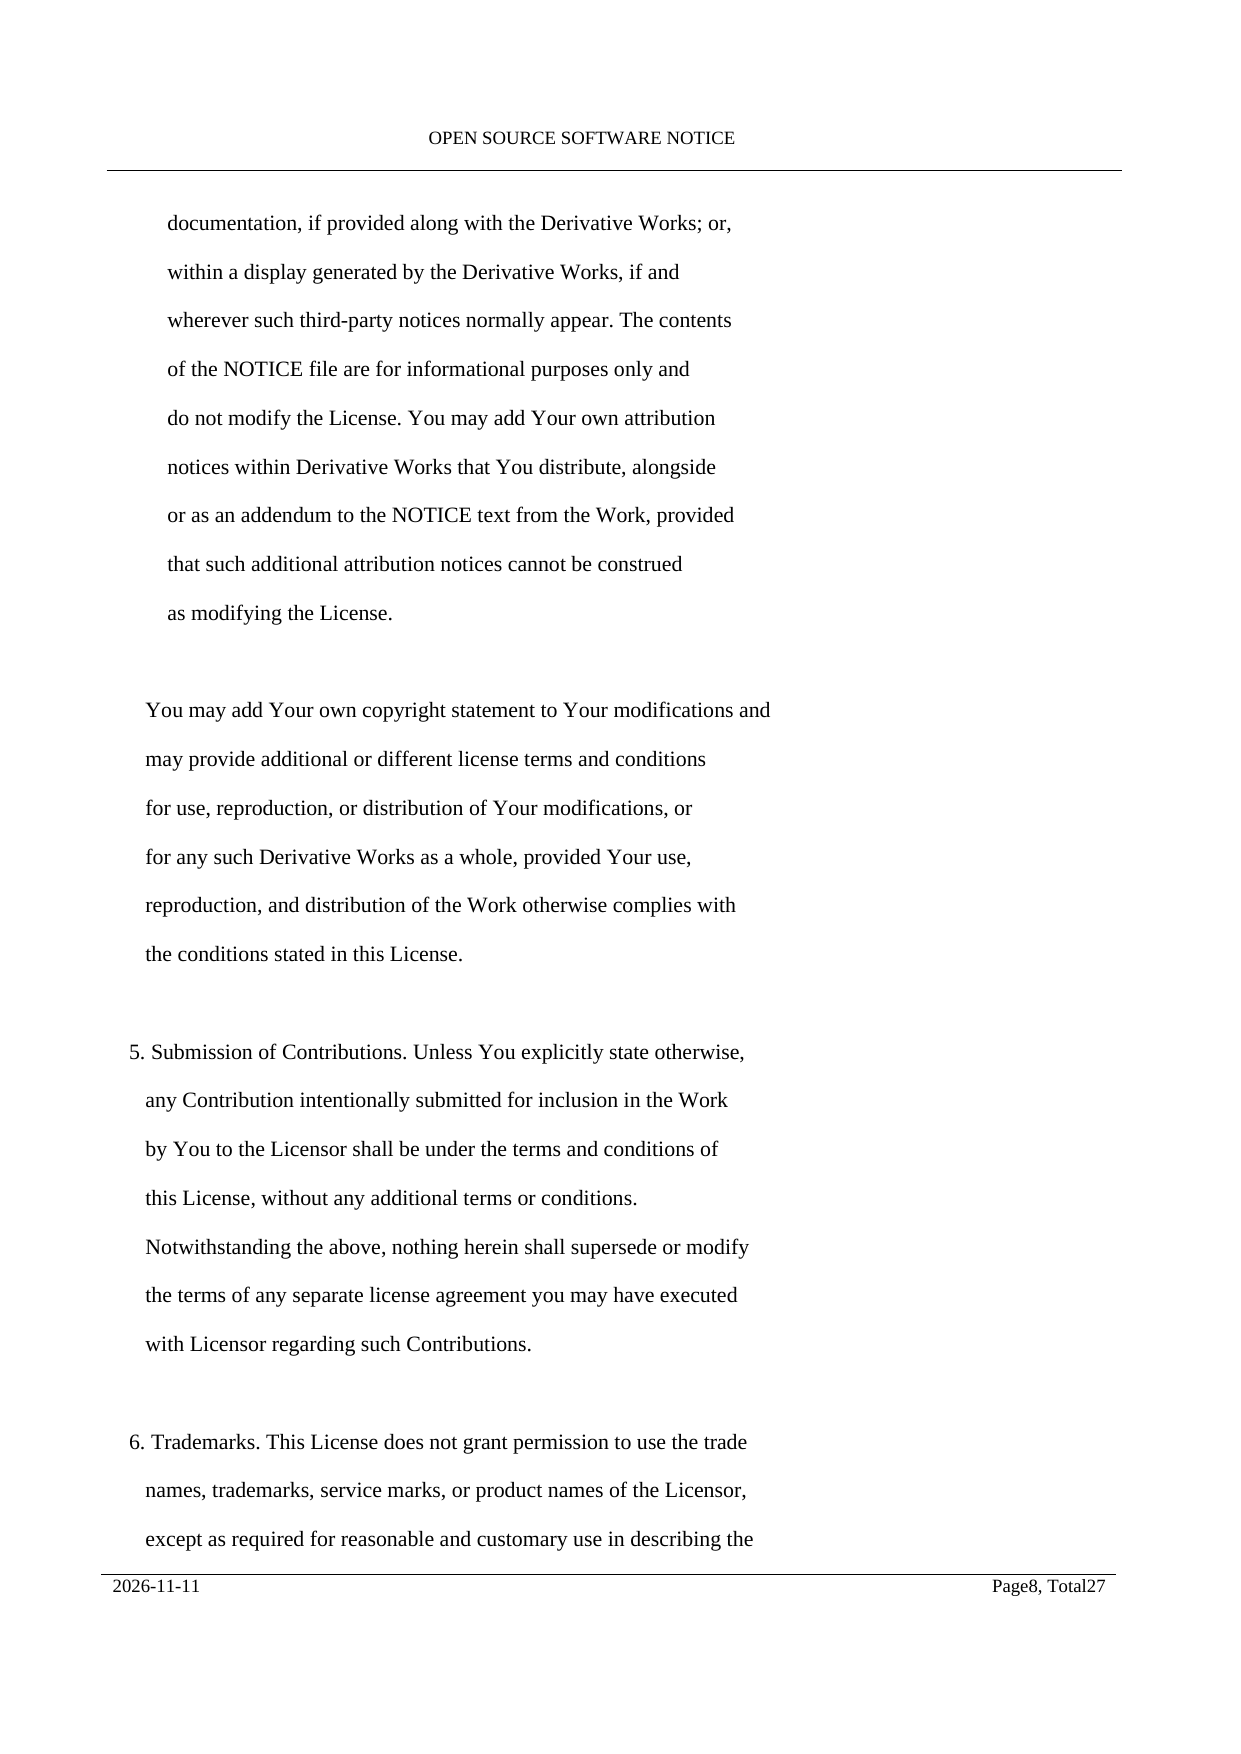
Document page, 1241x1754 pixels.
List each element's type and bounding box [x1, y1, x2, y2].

text [112, 206, 1128, 1555]
